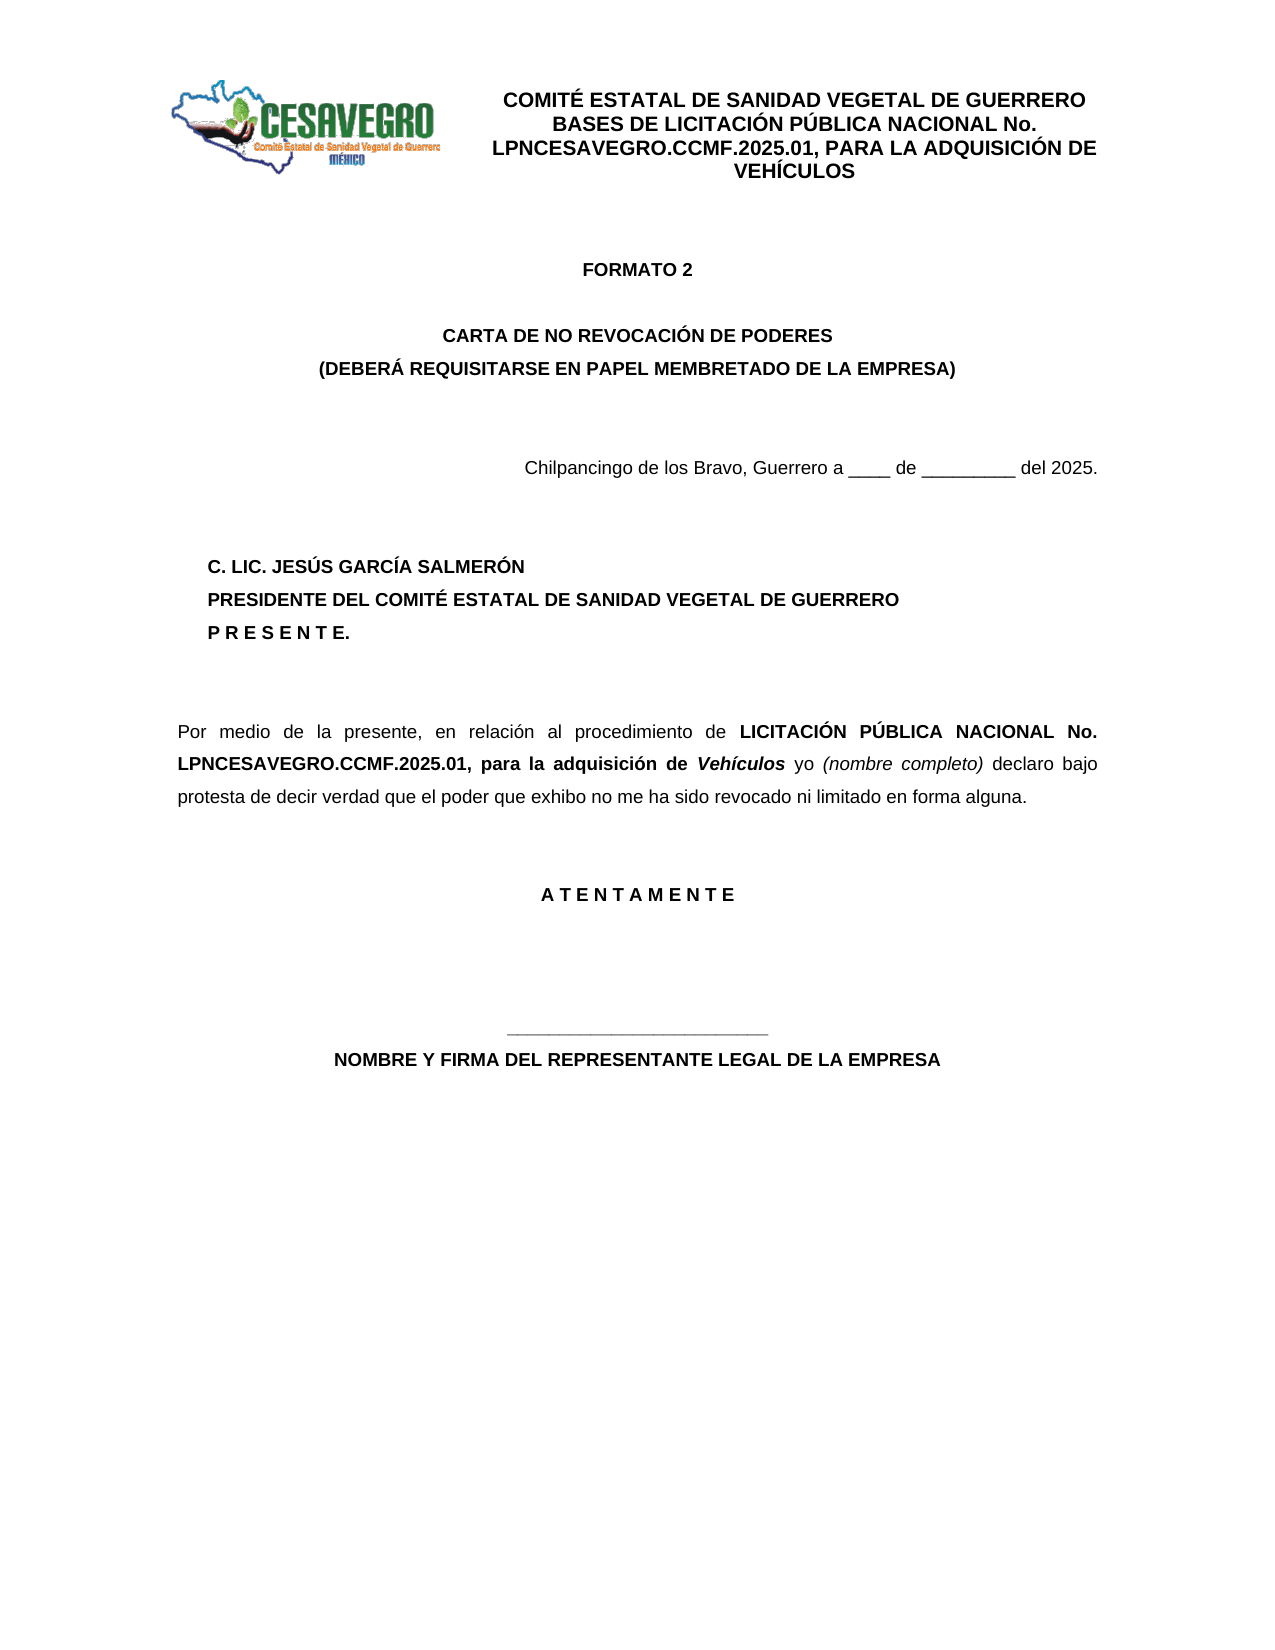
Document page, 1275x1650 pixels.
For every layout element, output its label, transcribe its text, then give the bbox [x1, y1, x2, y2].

text Por medio de la presente, en relación al procedimiento de LICITACIÓN PÚBLICA NACIONAL No. LPNCESAVEGRO.CCMF.2025.01, para la adquisición de Vehículos yo (nombre completo) declaro bajo protesta de decir verdad que el poder que exhibo no me ha sido revocado ni limitado en forma alguna. [177, 721, 1098, 807]
text C. LIC. JESÚS GARCÍA SALMERÓN [177, 556, 1098, 578]
text PRESIDENTE DEL COMITÉ ESTATAL DE SANIDAD VEGETAL DE GUERRERO [177, 589, 1098, 611]
text P R E S E N T E. [177, 622, 1098, 644]
text NOMBRE Y FIRMA DEL REPRESENTANTE LEGAL DE LA EMPRESA [177, 1049, 1098, 1071]
picture [171, 80, 440, 176]
text FORMATO 2 [177, 259, 1098, 281]
text (DEBERÁ REQUISITARSE EN PAPEL MEMBRETADO DE LA EMPRESA) [177, 358, 1098, 380]
text CARTA DE NO REVOCACIÓN DE PODERES [177, 325, 1098, 347]
text A T E N T A M E N T E [177, 884, 1098, 906]
text Chilpancingo de los Bravo, Guerrero a ____ de _________ del 2025. [177, 457, 1098, 479]
text _________________________ [177, 1016, 1098, 1038]
